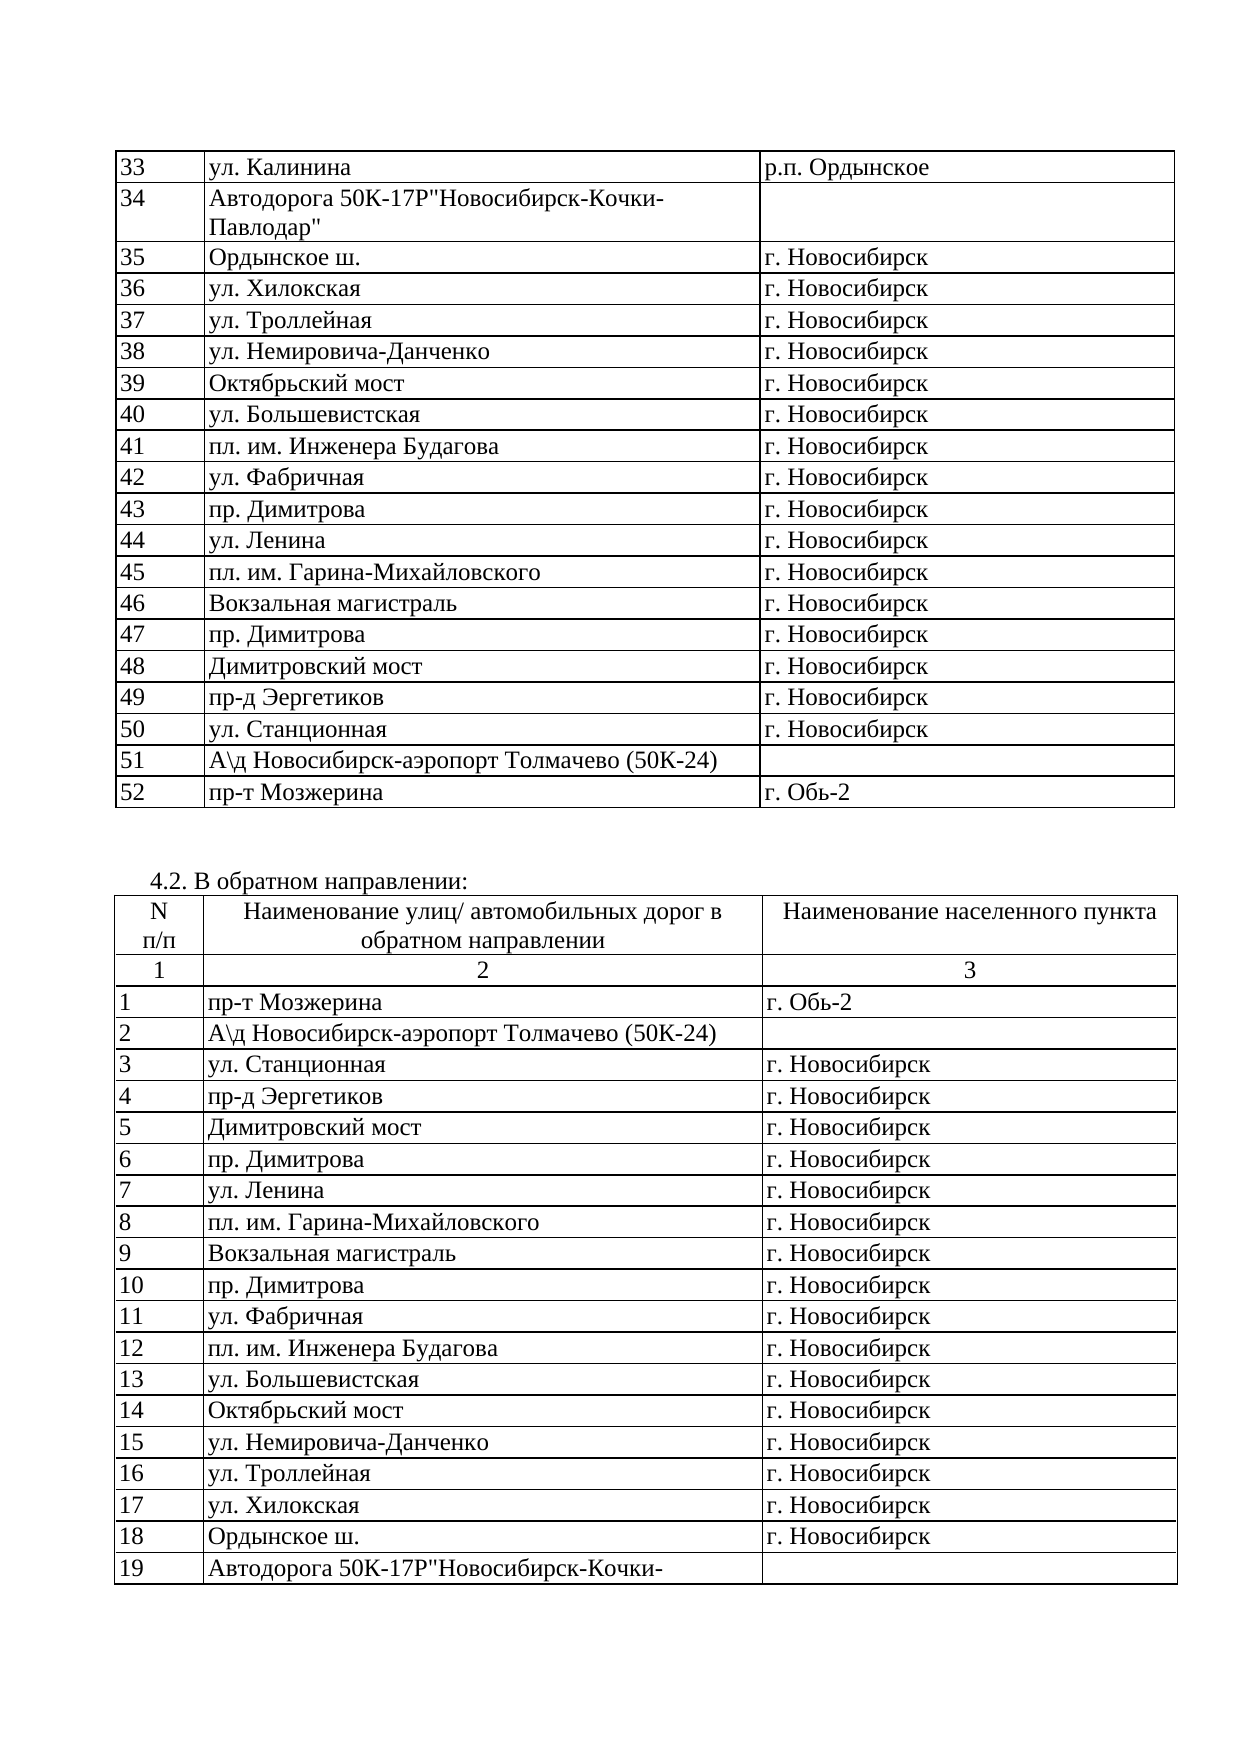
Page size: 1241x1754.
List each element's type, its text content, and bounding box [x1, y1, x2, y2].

table_cell Октябрьский мост [205, 368, 759, 398]
table_cell 19 [115, 1553, 203, 1583]
table_cell 16 [115, 1458, 203, 1488]
table_cell 37 [117, 305, 204, 335]
table_cell 46 [117, 588, 204, 618]
table_header N п/п [115, 896, 203, 954]
table_cell 34 [117, 183, 204, 241]
table_cell г. Новосибирск [763, 1457, 1177, 1488]
table_cell г. Новосибирск [761, 368, 1174, 398]
table_cell ул. Ленина [205, 525, 759, 555]
table_cell г. Обь-2 [761, 777, 1174, 807]
table_cell 5 [115, 1112, 203, 1142]
table_header Наименование улиц/ автомобильных дорог в обратном направлении [204, 896, 762, 954]
table_cell пр-т Мозжерина [204, 987, 762, 1017]
table_cell 3 [115, 1049, 203, 1079]
table_cell ул. Фабричная [205, 462, 759, 492]
table_cell 2 [115, 1018, 203, 1048]
table_cell г. Новосибирск [763, 1143, 1177, 1174]
table_cell 44 [117, 525, 204, 555]
table_cell Вокзальная магистраль [204, 1238, 762, 1268]
table_cell г. Новосибирск [763, 1363, 1177, 1394]
table_cell 6 [115, 1144, 203, 1174]
table_cell пл. им. Инженера Будагова [204, 1333, 762, 1363]
table_cell г. Новосибирск [761, 588, 1174, 618]
table_cell г. Новосибирск [763, 1520, 1177, 1551]
table_cell 10 [115, 1269, 203, 1300]
table_cell 13 [115, 1364, 203, 1394]
table_cell г. Новосибирск [763, 1426, 1177, 1457]
table_cell пр-д Эергетиков [205, 683, 759, 712]
table_cell 18 [115, 1521, 203, 1551]
table_cell Ордынское ш. [205, 242, 759, 272]
table_cell 49 [117, 683, 204, 712]
table_cell г. Новосибирск [761, 242, 1174, 272]
table_cell 47 [117, 620, 204, 649]
table_cell ул. Хилокская [205, 274, 759, 303]
table_cell пл. им. Гарина-Михайловского [205, 557, 759, 587]
table_cell 4 [115, 1081, 203, 1111]
table_header Наименование населенного пункта [763, 896, 1177, 954]
table_cell пл. им. Инженера Будагова [205, 431, 759, 461]
table_cell г. Новосибирск [761, 557, 1174, 587]
table_cell 8 [115, 1206, 203, 1237]
table_cell г. Новосибирск [763, 1205, 1177, 1237]
table_cell г. Новосибирск [761, 714, 1174, 744]
table_cell Ордынское ш. [204, 1522, 762, 1551]
table_cell 9 [115, 1238, 203, 1268]
table_cell пр-д Эергетиков [204, 1081, 762, 1111]
table_cell 50 [117, 714, 204, 744]
table_cell [761, 746, 1174, 775]
table_cell г. Новосибирск [761, 274, 1174, 303]
table_cell ул. Ленина [204, 1176, 762, 1205]
table_cell г. Новосибирск [761, 305, 1174, 335]
table_cell 2 [204, 955, 762, 985]
table_cell 15 [115, 1427, 203, 1457]
table_cell 43 [117, 494, 204, 524]
table_cell 11 [115, 1301, 203, 1331]
table_cell 1 [115, 986, 203, 1017]
table_cell ул. Троллейная [205, 305, 759, 335]
table_cell [761, 183, 1174, 241]
table_cell 12 [115, 1332, 203, 1363]
table_cell г. Новосибирск [761, 431, 1174, 461]
table_cell 1 [115, 955, 203, 985]
table_cell 51 [117, 746, 204, 775]
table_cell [204, 1553, 762, 1583]
table_cell г. Новосибирск [763, 1111, 1177, 1142]
table_cell пл. им. Гарина-Михайловского [204, 1207, 762, 1237]
table_cell ул. Немировича-Данченко [205, 337, 759, 366]
table_cell пр. Димитрова [205, 620, 759, 649]
table_cell А\д Новосибирск-аэропорт Толмачево (50К-24) [205, 746, 759, 775]
table_cell г. Новосибирск [761, 525, 1174, 555]
table_cell г. Новосибирск [763, 1300, 1177, 1331]
table_cell ул. Немировича-Данченко [204, 1427, 762, 1457]
table_cell г. Новосибирск [763, 1048, 1177, 1079]
table_cell ул. Троллейная [204, 1459, 762, 1488]
table_cell 39 [117, 368, 204, 398]
table_cell 7 [115, 1175, 203, 1205]
table_cell г. Новосибирск [763, 1268, 1177, 1300]
table_cell г. Новосибирск [761, 494, 1174, 524]
table_cell г. Новосибирск [763, 1489, 1177, 1520]
table_cell г. Новосибирск [761, 620, 1174, 649]
table_cell пр. Димитрова [205, 494, 759, 524]
table_cell 33 [117, 152, 204, 181]
table_cell ул. Калинина [205, 152, 759, 181]
table_cell 14 [115, 1395, 203, 1426]
table_cell 36 [117, 274, 204, 303]
table_cell 35 [117, 242, 204, 272]
table_cell ул. Фабричная [204, 1301, 762, 1331]
table_cell г. Обь-2 [763, 985, 1177, 1017]
table_cell г. Новосибирск [763, 1331, 1177, 1363]
text 4.2. В обратном направлении: [150, 866, 1090, 894]
table_cell г. Новосибирск [763, 1080, 1177, 1111]
table_cell р.п. Ордынское [761, 152, 1174, 181]
table_cell г. Новосибирск [761, 651, 1174, 681]
table_cell г. Новосибирск [761, 462, 1174, 492]
table_cell 38 [117, 337, 204, 366]
table_cell г. Новосибирск [763, 1174, 1177, 1205]
table_cell 40 [117, 400, 204, 429]
table_cell 42 [117, 462, 204, 492]
table_cell [763, 1017, 1177, 1048]
table_cell пр-т Мозжерина [205, 777, 759, 807]
table_cell г. Новосибирск [761, 400, 1174, 429]
table_cell 41 [117, 431, 204, 461]
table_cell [205, 183, 759, 241]
table_cell А\д Новосибирск-аэропорт Толмачево (50К-24) [204, 1018, 762, 1048]
table_cell 48 [117, 651, 204, 681]
table_cell г. Новосибирск [761, 337, 1174, 366]
table_cell 52 [117, 777, 204, 807]
table_cell 3 [763, 954, 1177, 985]
table_cell Димитровский мост [205, 651, 759, 681]
table_cell пр. Димитрова [204, 1270, 762, 1300]
table_cell 17 [115, 1490, 203, 1520]
table_cell Октябрьский мост [204, 1396, 762, 1426]
table_cell ул. Большевистская [204, 1364, 762, 1394]
table_cell Димитровский мост [204, 1113, 762, 1142]
table_cell ул. Станционная [205, 714, 759, 744]
table_cell г. Новосибирск [763, 1394, 1177, 1426]
table_cell пр. Димитрова [204, 1144, 762, 1174]
table_cell 45 [117, 557, 204, 587]
table_cell г. Новосибирск [763, 1237, 1177, 1268]
table_cell ул. Станционная [204, 1050, 762, 1079]
table_cell Вокзальная магистраль [205, 588, 759, 618]
table_cell ул. Хилокская [204, 1490, 762, 1520]
table_cell ул. Большевистская [205, 400, 759, 429]
table_cell г. Новосибирск [761, 683, 1174, 712]
table_cell [763, 1551, 1177, 1583]
